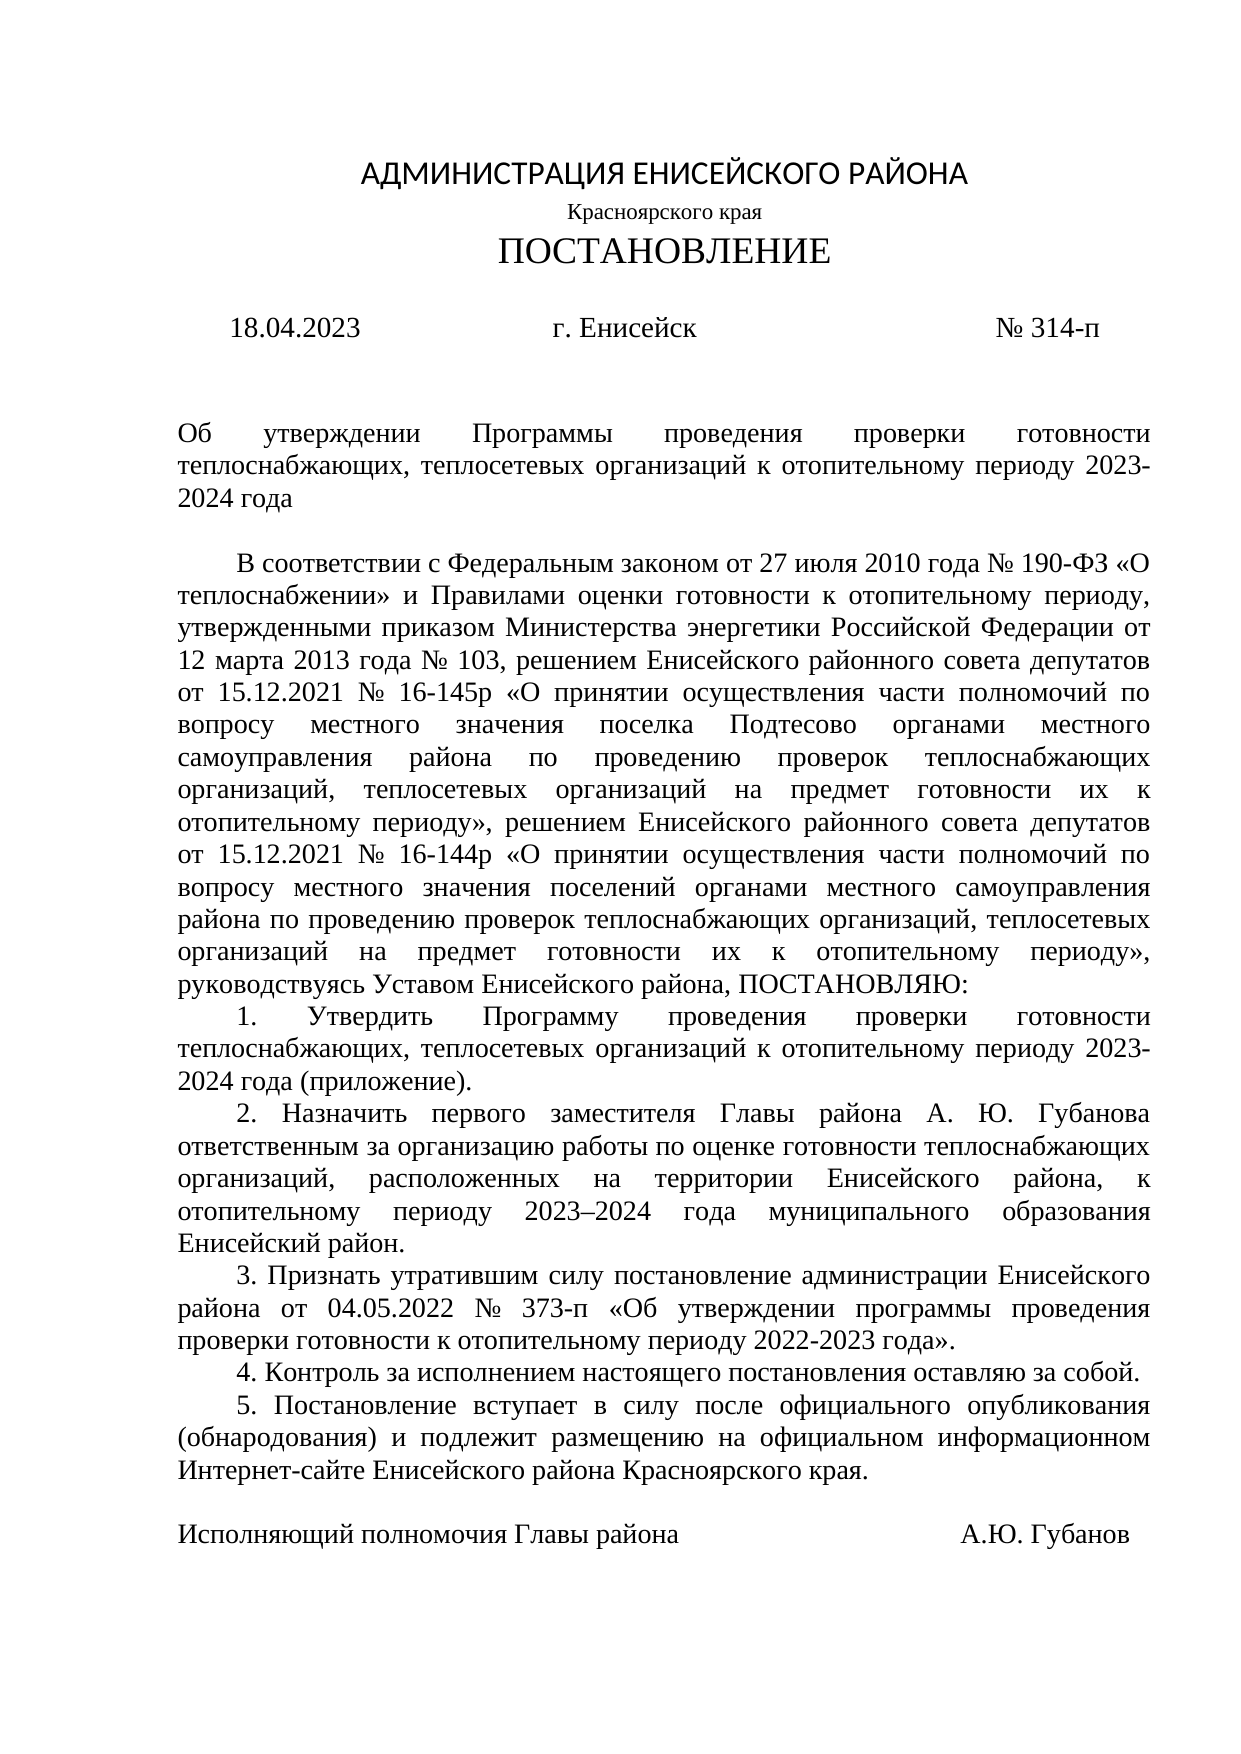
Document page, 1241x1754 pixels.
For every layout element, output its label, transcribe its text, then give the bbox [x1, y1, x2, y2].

text Красноярского края [177, 198, 1152, 225]
text ПОСТАНОВЛЕНИЕ [177, 229, 1152, 272]
text 3. Признать утратившим силу постановление администрации Енисейского района от 04.05.2022 № 373-п «Об утверждении программы проведения проверки готовности к отопительному периоду 2022-2023 года». [177, 1258, 1152, 1356]
text 18.04.2023 г. Енисейск № 314-п [177, 310, 1152, 344]
text 5. Постановление вступает в силу после официального опубликования (обнародования) и подлежит размещению на официальном информационном Интернет-сайте Енисейского района Красноярского края. [177, 1388, 1152, 1485]
text Об утверждении Программы проведения проверки готовности теплоснабжающих, теплосетевых организаций к отопительному периоду 2023-2024 года [177, 416, 1152, 513]
text В соответствии с Федеральным законом от 27 июля 2010 года № 190-ФЗ «О теплоснабжении» и Правилами оценки готовности к отопительному периоду, утвержденными приказом Министерства энергетики Российской Федерации от 12 марта 2013 года № 103, решением Енисейского районного совета депутатов от 15.12.2021 № 16-145р «О принятии осуществления части полномочий по вопросу местного значения поселка Подтесово органами местного самоуправления района по проведению проверок теплоснабжающих организаций, теплосетевых организаций на предмет готовности их к отопительному периоду», решением Енисейского районного совета депутатов от 15.12.2021 № 16-144р «О принятии осуществления части полномочий по вопросу местного значения поселений органами местного самоуправления района по проведению проверок теплоснабжающих организаций, теплосетевых организаций на предмет готовности их к отопительному периоду», руководствуясь Уставом Енисейского района, ПОСТАНОВЛЯЮ: [177, 546, 1152, 999]
text Исполняющий полномочия Главы района А.Ю. Губанов [177, 1517, 1152, 1550]
text АДМИНИСТРАЦИЯ ЕНИСЕЙСКОГО РАЙОНА [177, 152, 1152, 192]
text 4. Контроль за исполнением настоящего постановления оставляю за собой. [177, 1356, 1152, 1388]
text 2. Назначить первого заместителя Главы района А. Ю. Губанова ответственным за организацию работы по оценке готовности теплоснабжающих организаций, расположенных на территории Енисейского района, к отопительному периоду 2023–2024 года муниципального образования Енисейский район. [177, 1096, 1152, 1258]
text 1. Утвердить Программу проведения проверки готовности теплоснабжающих, теплосетевых организаций к отопительному периоду 2023-2024 года (приложение). [177, 999, 1152, 1096]
